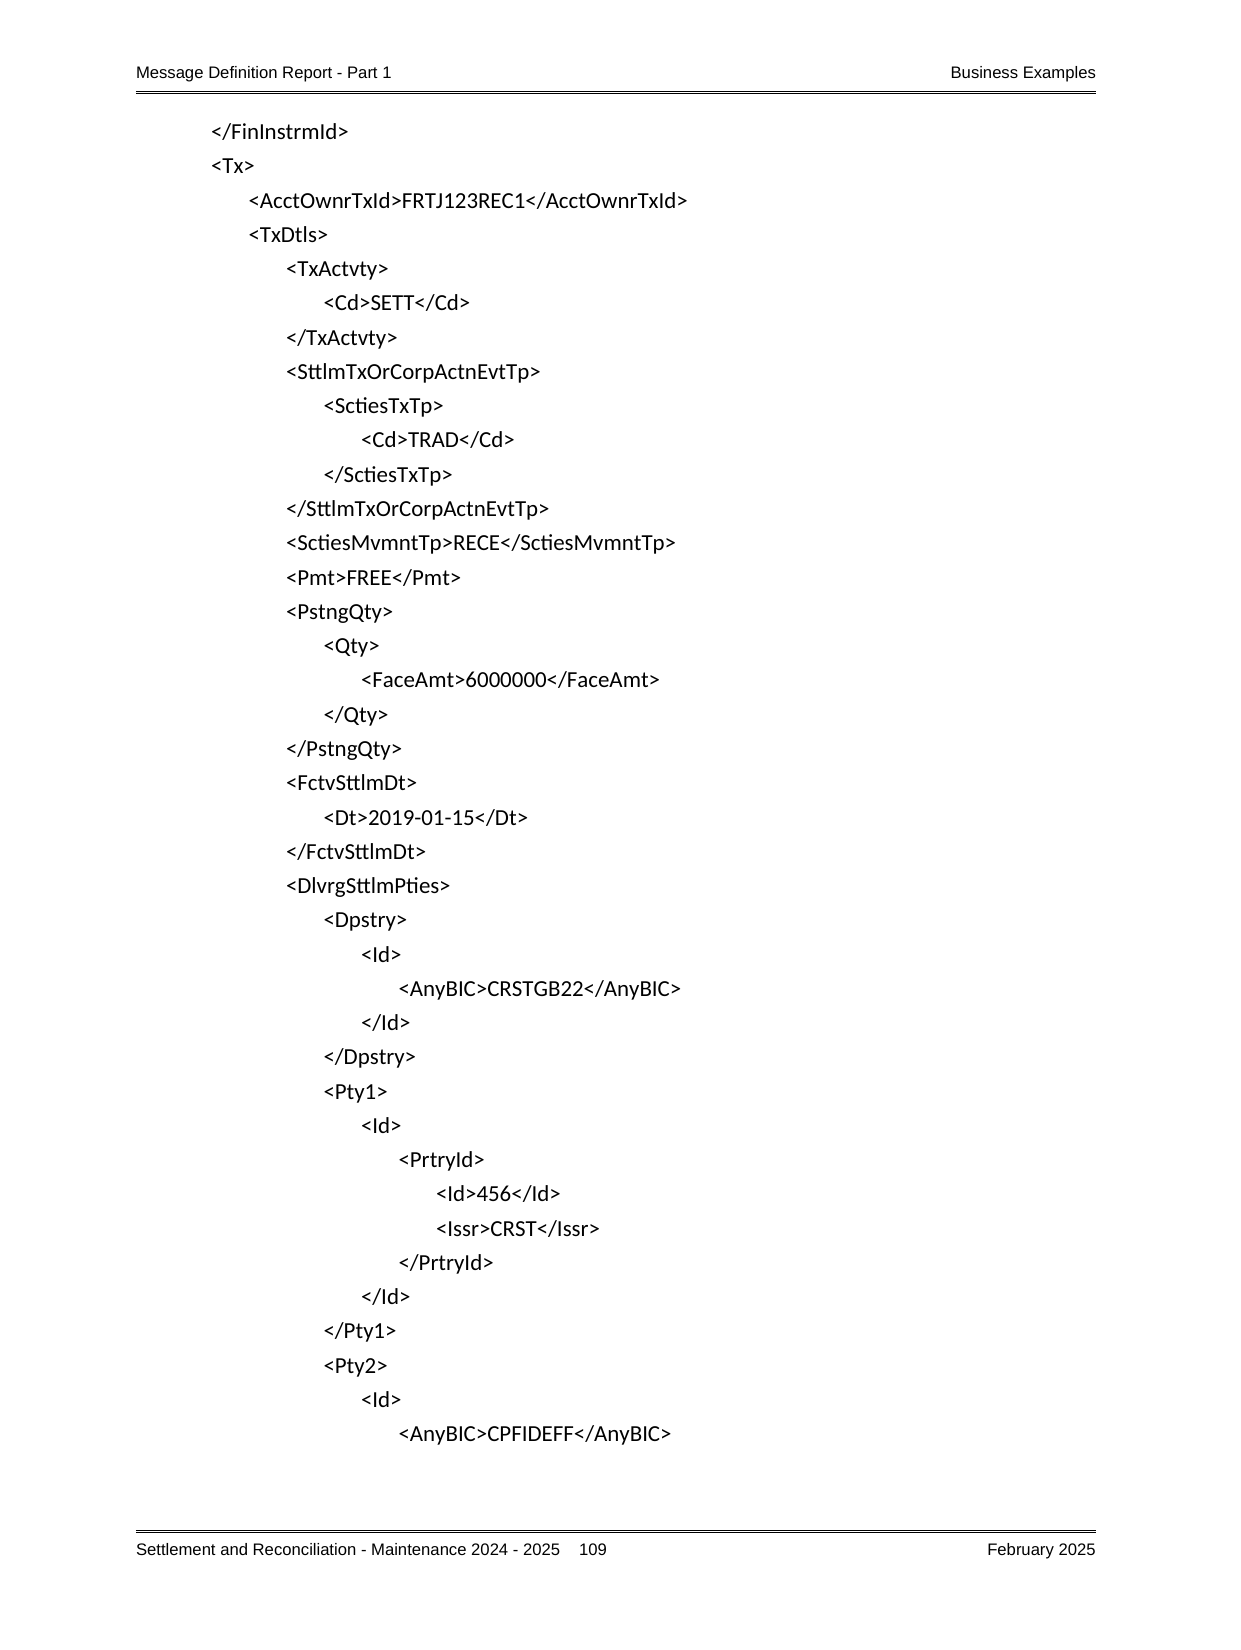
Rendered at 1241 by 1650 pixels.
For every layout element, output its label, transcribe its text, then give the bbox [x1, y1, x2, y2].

text <Dt>2019-01-15</Dt> [136, 803, 1104, 831]
text <SctiesTxTp> [136, 391, 1104, 419]
text </FinInstrmId> [136, 117, 1104, 145]
text <Pty1> [136, 1077, 1104, 1105]
text </SctiesTxTp> [136, 460, 1104, 488]
text </Id> [136, 1282, 1104, 1310]
text </Dpstry> [136, 1042, 1104, 1071]
text <DlvrgSttlmPties> [136, 871, 1104, 899]
text <AcctOwnrTxId>FRTJ123REC1</AcctOwnrTxId> [136, 186, 1104, 214]
text <Id>456</Id> [136, 1179, 1104, 1208]
text </SttlmTxOrCorpActnEvtTp> [136, 494, 1104, 522]
text <Qty> [136, 631, 1104, 659]
text <Cd>SETT</Cd> [136, 288, 1104, 317]
text </PstngQty> [136, 734, 1104, 762]
text </Pty1> [136, 1317, 1104, 1345]
text <SctiesMvmntTp>RECE</SctiesMvmntTp> [136, 528, 1104, 556]
text <Tx> [136, 151, 1104, 179]
text <TxDtls> [136, 220, 1104, 248]
text </FctvSttlmDt> [136, 837, 1104, 865]
text <Cd>TRAD</Cd> [136, 426, 1104, 454]
text <TxActvty> [136, 254, 1104, 282]
text <AnyBIC>CRSTGB22</AnyBIC> [136, 974, 1104, 1002]
text <Id> [136, 1111, 1104, 1139]
text <Pty2> [136, 1351, 1104, 1379]
text <PstngQty> [136, 597, 1104, 625]
text <Id> [136, 1385, 1104, 1413]
text <AnyBIC>CPFIDEFF</AnyBIC> [136, 1419, 1104, 1447]
text </Qty> [136, 700, 1104, 728]
text <SttlmTxOrCorpActnEvtTp> [136, 357, 1104, 385]
text <FaceAmt>6000000</FaceAmt> [136, 666, 1104, 693]
text </Id> [136, 1008, 1104, 1036]
text <Dpstry> [136, 905, 1104, 933]
text </PrtryId> [136, 1248, 1104, 1276]
text <Issr>CRST</Issr> [136, 1214, 1104, 1242]
text <Pmt>FREE</Pmt> [136, 563, 1104, 591]
text <FctvSttlmDt> [136, 768, 1104, 796]
text </TxActvty> [136, 323, 1104, 351]
text <PrtryId> [136, 1145, 1104, 1173]
text <Id> [136, 940, 1104, 968]
